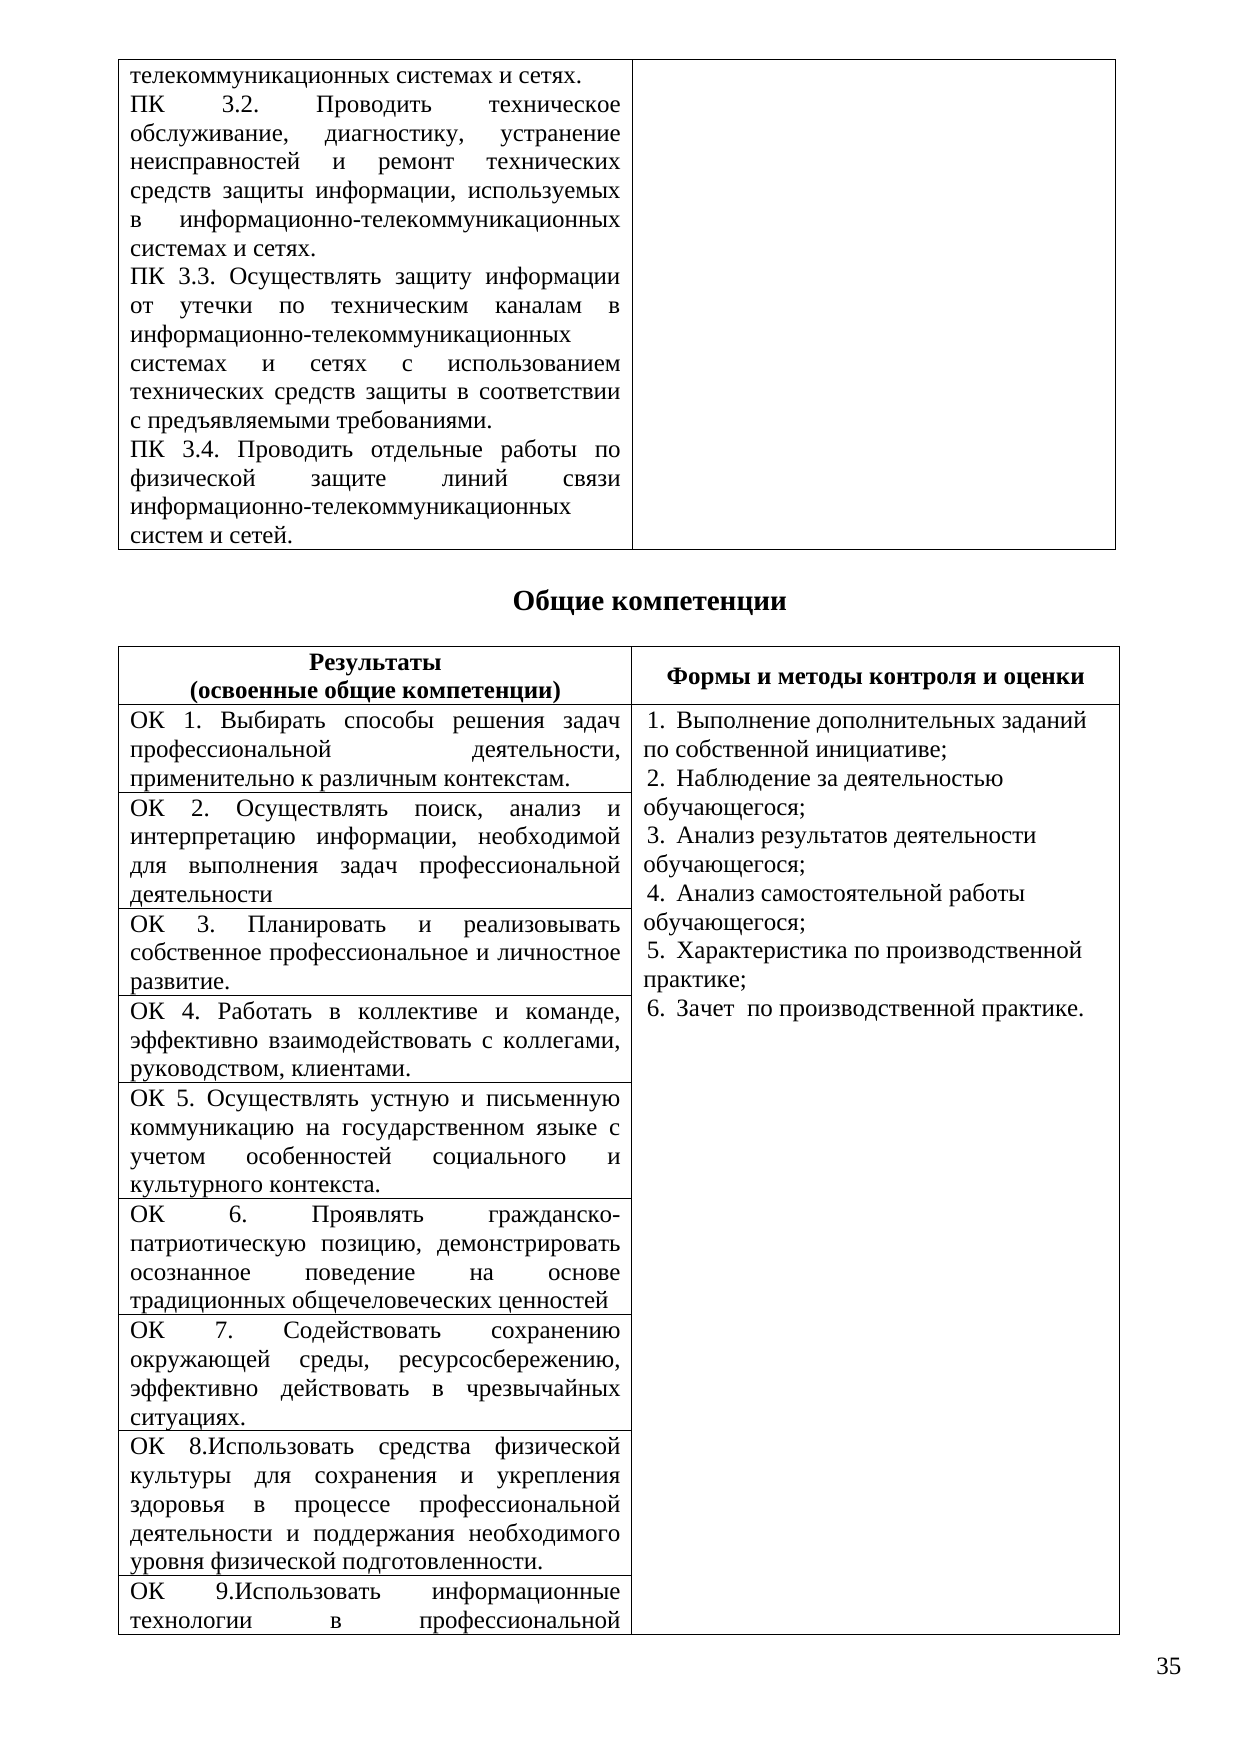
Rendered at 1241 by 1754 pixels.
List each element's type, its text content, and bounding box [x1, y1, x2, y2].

table_cell ОК 1. Выбирать способы решения задач профессиональной деятельности, применительно к различным контекстам. [119, 705, 631, 792]
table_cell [633, 60, 1115, 549]
table_cell ОК 3. Планировать и реализовывать собственное профессиональное и личностное развитие. [119, 909, 631, 995]
table_cell ОК 4. Работать в коллективе и команде, эффективно взаимодействовать с коллегами, руководством, клиентами. [119, 996, 631, 1082]
table_cell ОК 8.Использовать средства физической культуры для сохранения и укрепления здоровья в процессе профессиональной деятельности и поддержания необходимого уровня физической подготовленности. [119, 1431, 631, 1575]
table_cell ОК 5. Осуществлять устную и письменную коммуникацию на государственном языке с учетом особенностей социального и культурного контекста. [119, 1083, 631, 1198]
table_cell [119, 60, 632, 549]
table_cell Выполнение дополнительных заданий по собственной инициативе; Наблюдение за деятельностью обучающегося; Анализ результатов деятельности обучающегося; Анализ самостоятельной работы обучающегося; Характеристика по производственной практике; Зачет по производственной практике. [632, 705, 1119, 1634]
table_cell ОК 2. Осуществлять поиск, анализ и интерпретацию информации, необходимой для выполнения задач профессиональной деятельности [119, 793, 631, 908]
table_header Результаты (освоенные общие компетенции) [119, 647, 631, 704]
table_cell ОК 7. Содействовать сохранению окружающей среды, ресурсосбережению, эффективно действовать в чрезвычайных ситуациях. [119, 1315, 631, 1430]
table_cell ОК 6. Проявлять гражданско-патриотическую позицию, демонстрировать осознанное поведение на основе традиционных общечеловеческих ценностей [119, 1199, 631, 1314]
text Общие компетенции [118, 583, 1181, 617]
table_header Формы и методы контроля и оценки [632, 647, 1119, 704]
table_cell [119, 1576, 631, 1634]
